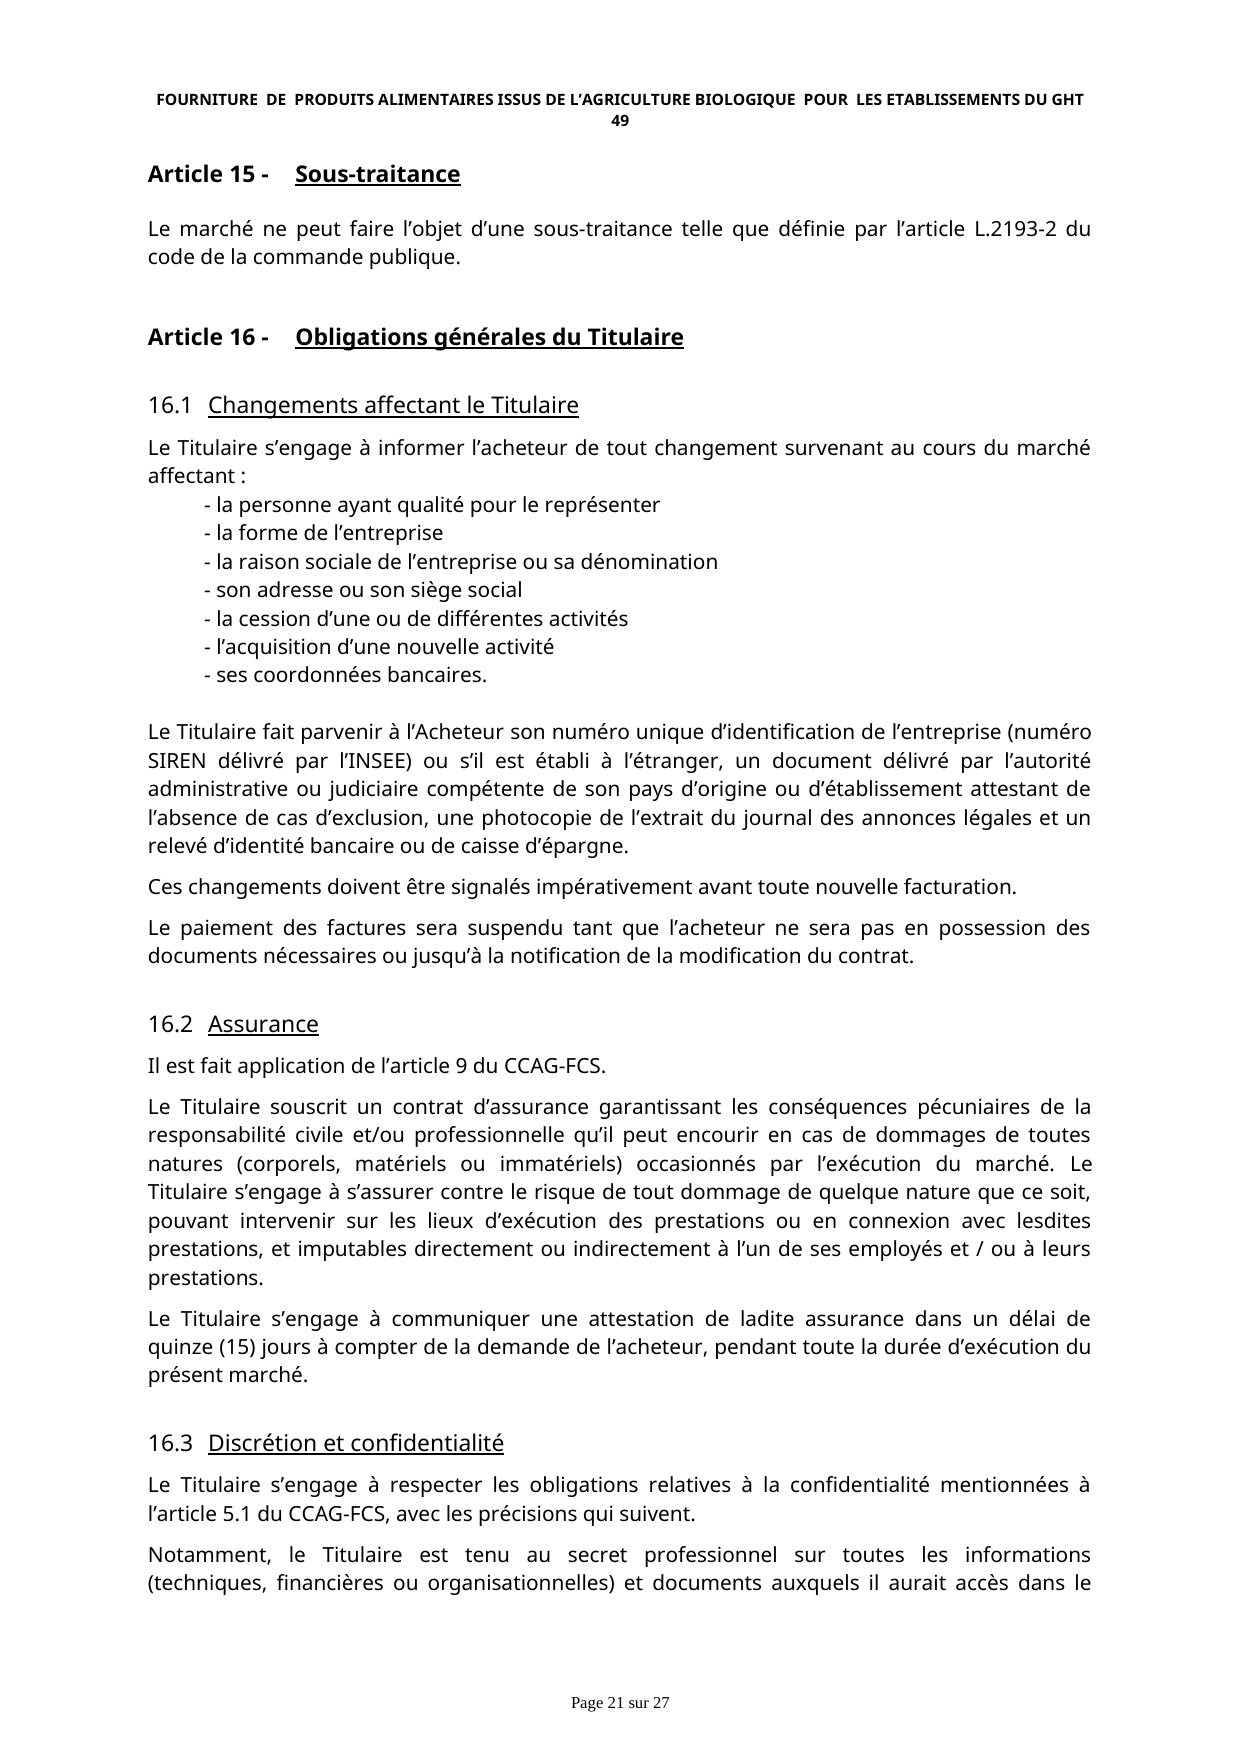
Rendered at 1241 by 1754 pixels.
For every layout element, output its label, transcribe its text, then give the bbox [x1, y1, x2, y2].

text Le Titulaire s’engage à informer l’acheteur de tout changement survenant au cours du marché affectant : [148, 433, 1093, 490]
text Le Titulaire s’engage à respecter les obligations relatives à la confidentialité mentionnées à l’article 5.1 du CCAG-FCS, avec les précisions qui suivent. [148, 1470, 1093, 1527]
text - la cession d’une ou de différentes activités [204, 604, 1093, 632]
text Le Titulaire fait parvenir à l’Acheteur son numéro unique d’identification de l’entreprise (numéro SIREN délivré par l’INSEE) ou s’il est établi à l’étranger, un document délivré par l’autorité administrative ou judiciaire compétente de son pays d’origine ou d’établissement attestant de l’absence de cas d’exclusion, une photocopie de l’extrait du journal des annonces légales et un relevé d’identité bancaire ou de caisse d’épargne. [148, 717, 1093, 860]
text - la forme de l’entreprise [204, 518, 1093, 547]
text Ces changements doivent être signalés impérativement avant toute nouvelle facturation. [148, 872, 1093, 901]
text Le Titulaire s’engage à communiquer une attestation de ladite assurance dans un délai de quinze (15) jours à compter de la demande de l’acheteur, pendant toute la durée d’exécution du présent marché. [148, 1304, 1093, 1389]
text - l’acquisition d’une nouvelle activité [204, 632, 1093, 661]
text - la personne ayant qualité pour le représenter [204, 490, 1093, 518]
text - la raison sociale de l’entreprise ou sa dénomination [204, 547, 1093, 575]
subtitle Obligations générales du Titulaire [148, 321, 1093, 352]
text Il est fait application de l’article 9 du CCAG-FCS. [148, 1051, 1093, 1080]
text Le paiement des factures sera suspendu tant que l’acheteur ne sera pas en possession des documents nécessaires ou jusqu’à la notification de la modification du contrat. [148, 913, 1093, 970]
subtitle Changements affectant le Titulaire [148, 389, 1093, 421]
text Le Titulaire souscrit un contrat d’assurance garantissant les conséquences pécuniaires de la responsabilité civile et/ou professionnelle qu’il peut encourir en cas de dommages de toutes natures (corporels, matériels ou immatériels) occasionnés par l’exécution du marché. Le Titulaire s’engage à s’assurer contre le risque de tout dommage de quelque nature que ce soit, pouvant intervenir sur les lieux d’exécution des prestations ou en connexion avec lesdites prestations, et imputables directement ou indirectement à l’un de ses employés et / ou à leurs prestations. [148, 1092, 1093, 1291]
text - son adresse ou son siège social [204, 575, 1093, 604]
subtitle Discrétion et confidentialité [148, 1427, 1093, 1458]
text - ses coordonnées bancaires. [204, 661, 1093, 689]
text Le marché ne peut faire l’objet d’une sous-traitance telle que définie par l’article L.2193-2 du code de la commande publique. [148, 214, 1093, 271]
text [148, 1540, 1093, 1597]
subtitle Sous-traitance [148, 157, 1093, 189]
subtitle Assurance [148, 1007, 1093, 1039]
